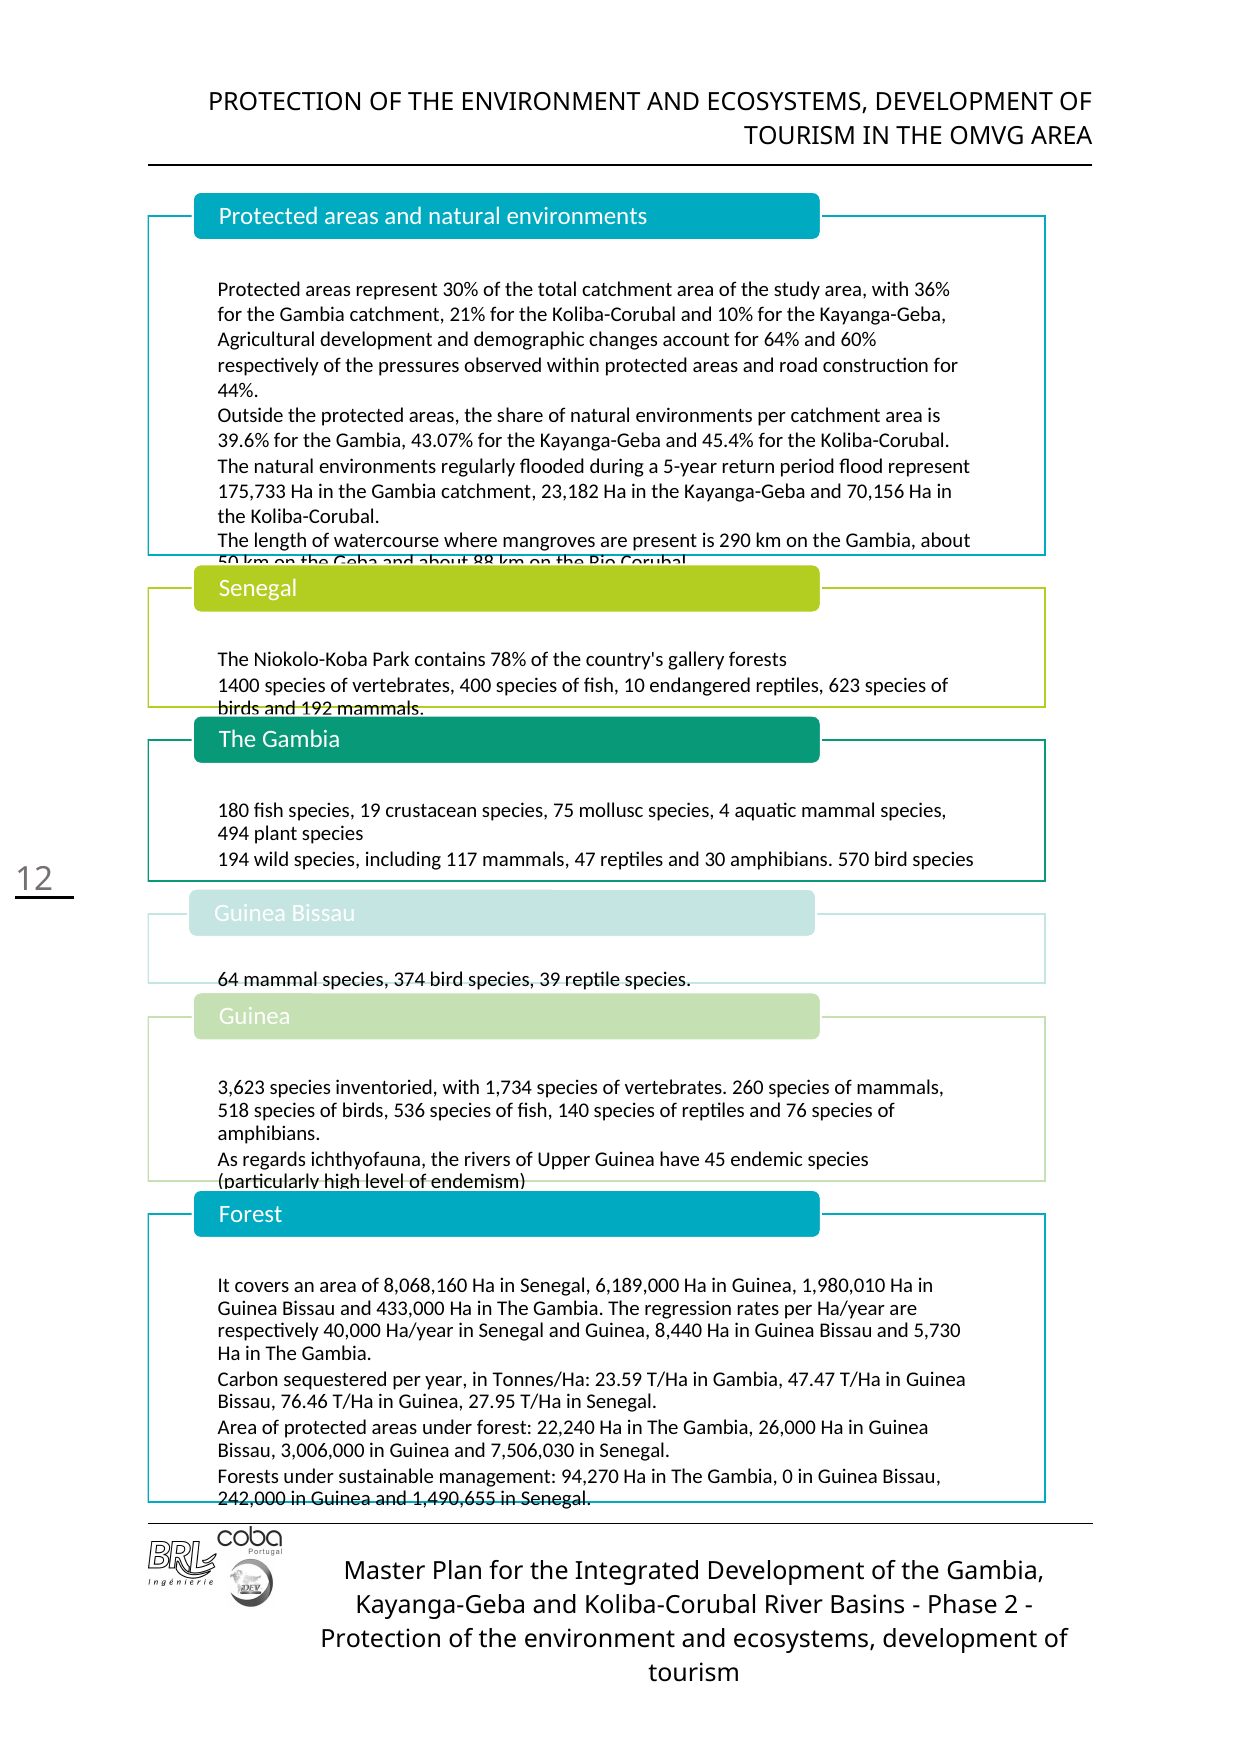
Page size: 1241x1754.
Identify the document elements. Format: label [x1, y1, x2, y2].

picture [147, 1525, 282, 1586]
